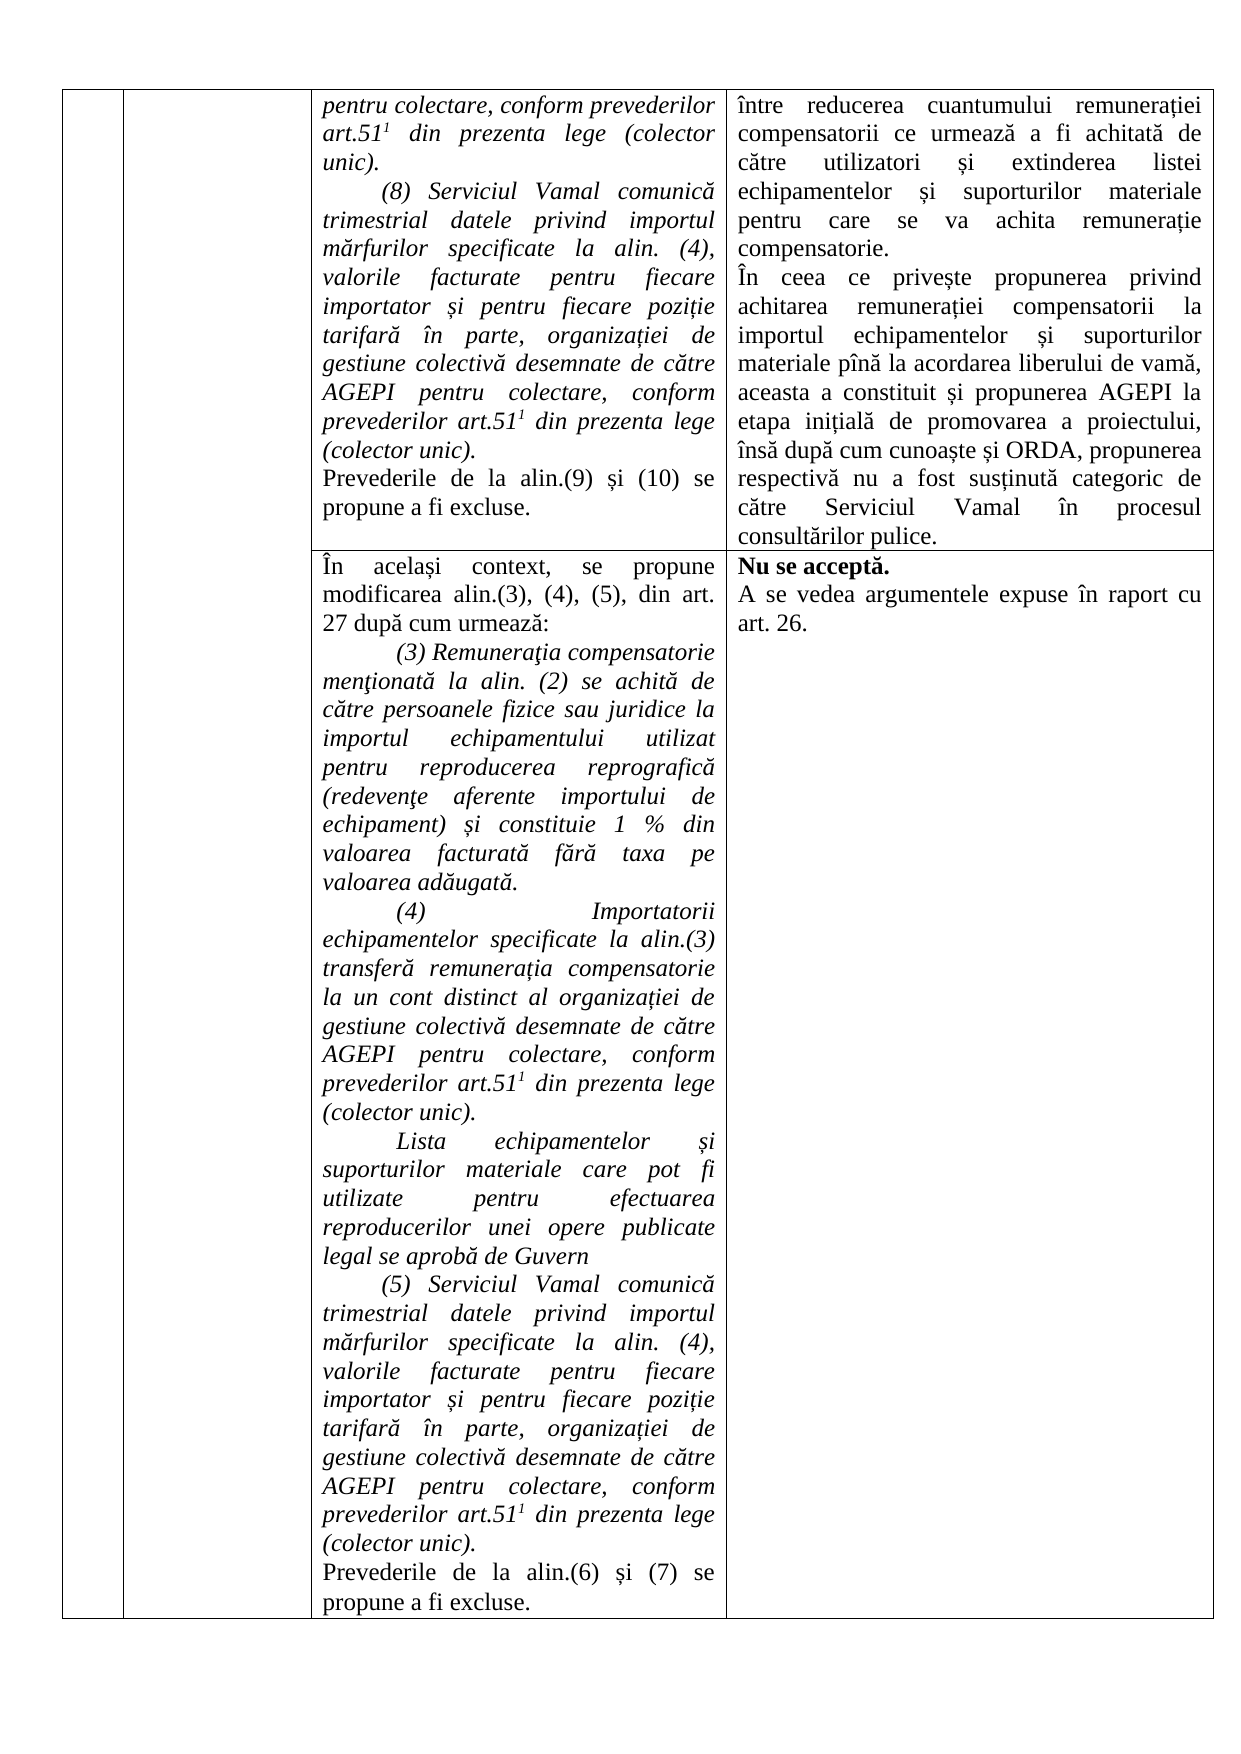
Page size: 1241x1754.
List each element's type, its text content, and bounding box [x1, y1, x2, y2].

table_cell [727, 90, 1213, 550]
table_cell În același context, se propune modificarea alin.(3), (4), (5), din art. 27 după cum urmează: (3) Remuneraţia compensatorie menţionată la alin. (2) se achită de către persoanele fizice sau juridice la importul echipamentului utilizat pentru reproducerea reprografică (redevenţe aferente importului de echipament) și constituie 1 % din valoarea facturată fără taxa pe valoarea adăugată. (4) Importatorii echipamentelor specificate la alin.(3) transferă remunerația compensatorie la un cont distinct al organizației de gestiune colectivă desemnate de către AGEPI pentru colectare, conform prevederilor art.511 din prezenta lege (colector unic). Lista echipamentelor și suporturilor materiale care pot fi utilizate pentru efectuarea reproducerilor unei opere publicate legal se aprobă de Guvern (5) Serviciul Vamal comunică trimestrial datele privind importul mărfurilor specificate la alin. (4), valorile facturate pentru fiecare importator și pentru fiecare poziție tarifară în parte, organizației de gestiune colectivă desemnate de către AGEPI pentru colectare, conform prevederilor art.511 din prezenta lege (colector unic). Prevederile de la alin.(6) și (7) se propune a fi excluse. [312, 551, 726, 1618]
table_cell Nu se acceptă. A se vedea argumentele expuse în raport cu art. 26. [727, 551, 1213, 1618]
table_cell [312, 90, 726, 550]
